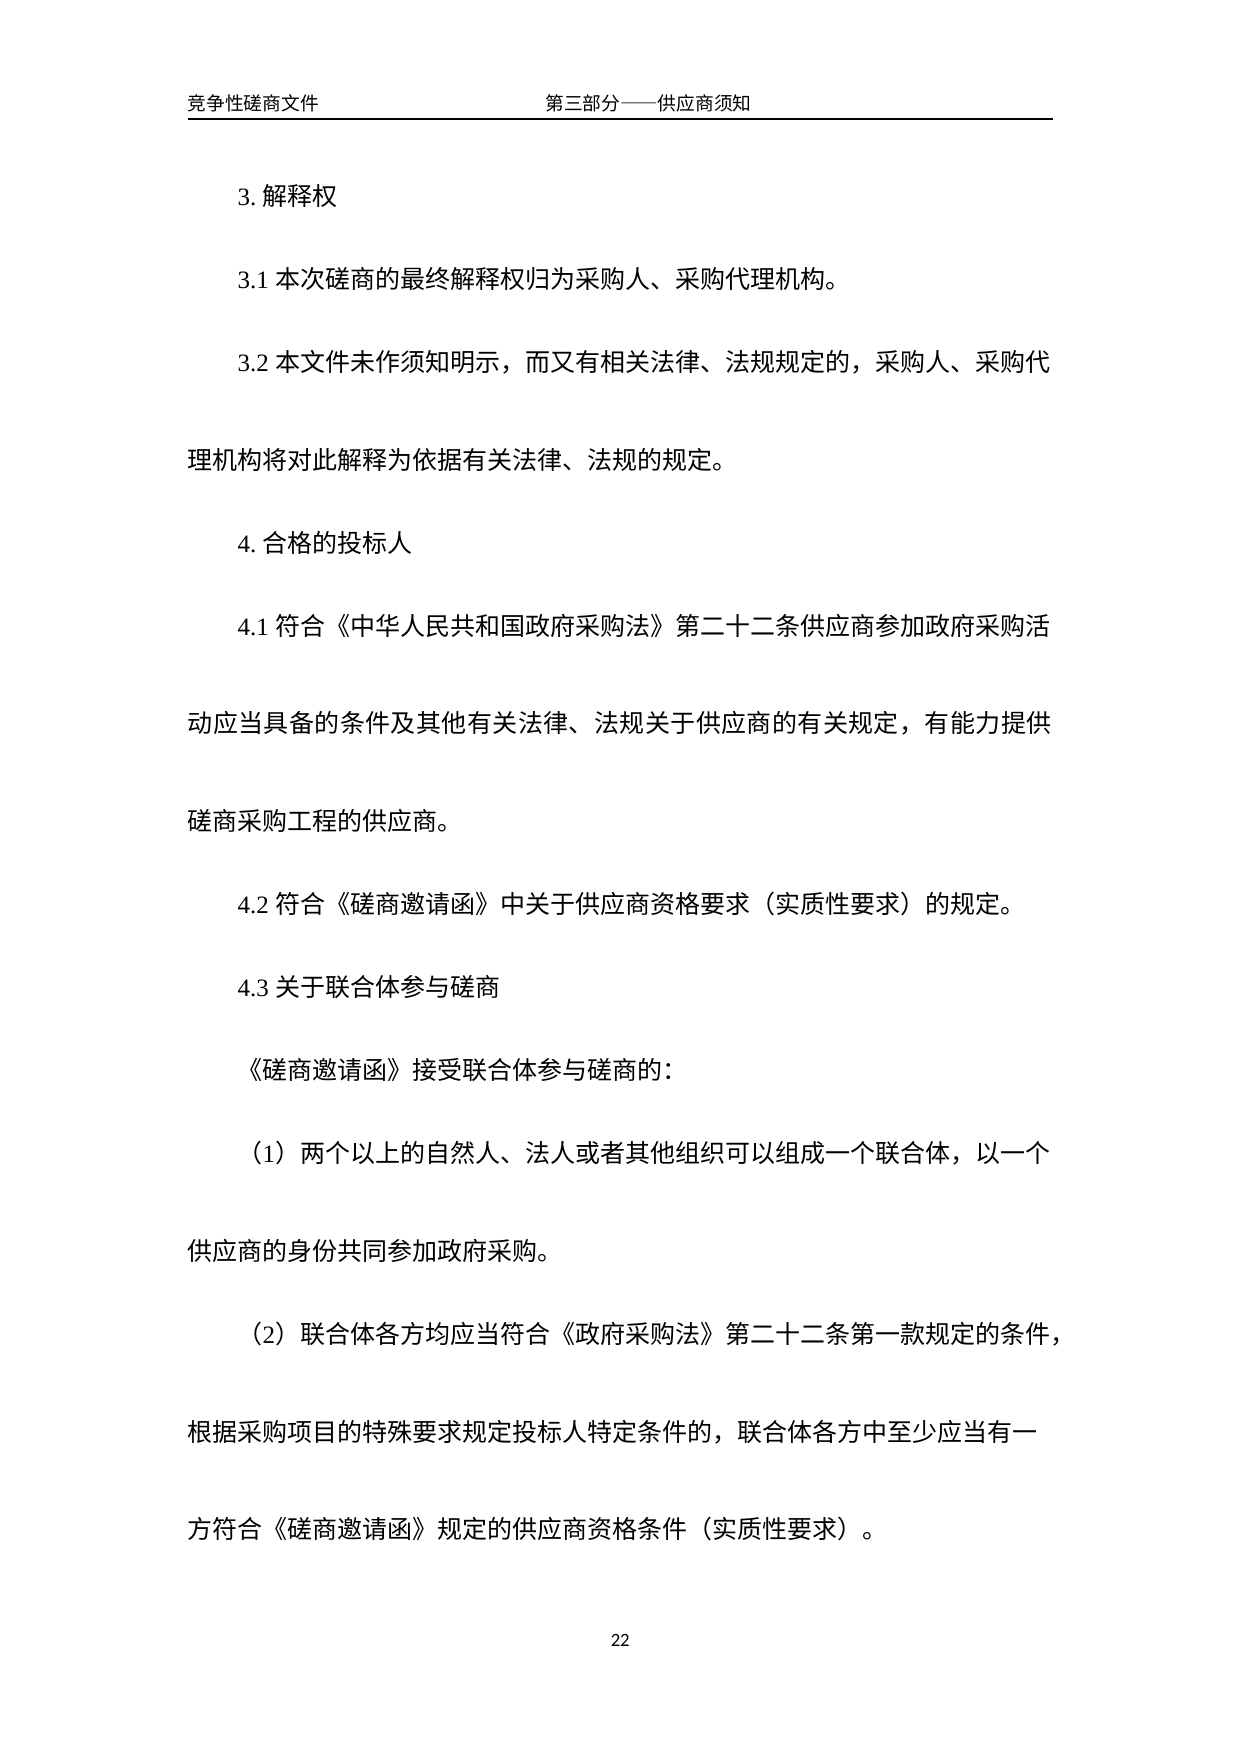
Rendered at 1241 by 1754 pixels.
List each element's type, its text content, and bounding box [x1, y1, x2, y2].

text 3. 解释权 [187, 162, 1053, 227]
text 3.2 本文件未作须知明示，而又有相关法律、法规规定的，采购人、采购代理机构将对此解释为依据有关法律、法规的规定。 [187, 328, 1053, 491]
text 4.3 关于联合体参与磋商 [187, 953, 1053, 1018]
text 4. 合格的投标人 [187, 509, 1053, 574]
text （2）联合体各方均应当符合《政府采购法》第二十二条第一款规定的条件，根据采购项目的特殊要求规定投标人特定条件的，联合体各方中至少应当有一方符合《磋商邀请函》规定的供应商资格条件（实质性要求）。 [187, 1300, 1053, 1560]
text 4.1 符合《中华人民共和国政府采购法》第二十二条供应商参加政府采购活动应当具备的条件及其他有关法律、法规关于供应商的有关规定，有能力提供磋商采购工程的供应商。 [187, 592, 1053, 852]
text （1）两个以上的自然人、法人或者其他组织可以组成一个联合体，以一个供应商的身份共同参加政府采购。 [187, 1119, 1053, 1282]
text 3.1 本次磋商的最终解释权归为采购人、采购代理机构。 [187, 245, 1053, 310]
text 4.2 符合《磋商邀请函》中关于供应商资格要求（实质性要求）的规定。 [187, 870, 1053, 935]
text 《磋商邀请函》接受联合体参与磋商的： [187, 1036, 1053, 1101]
